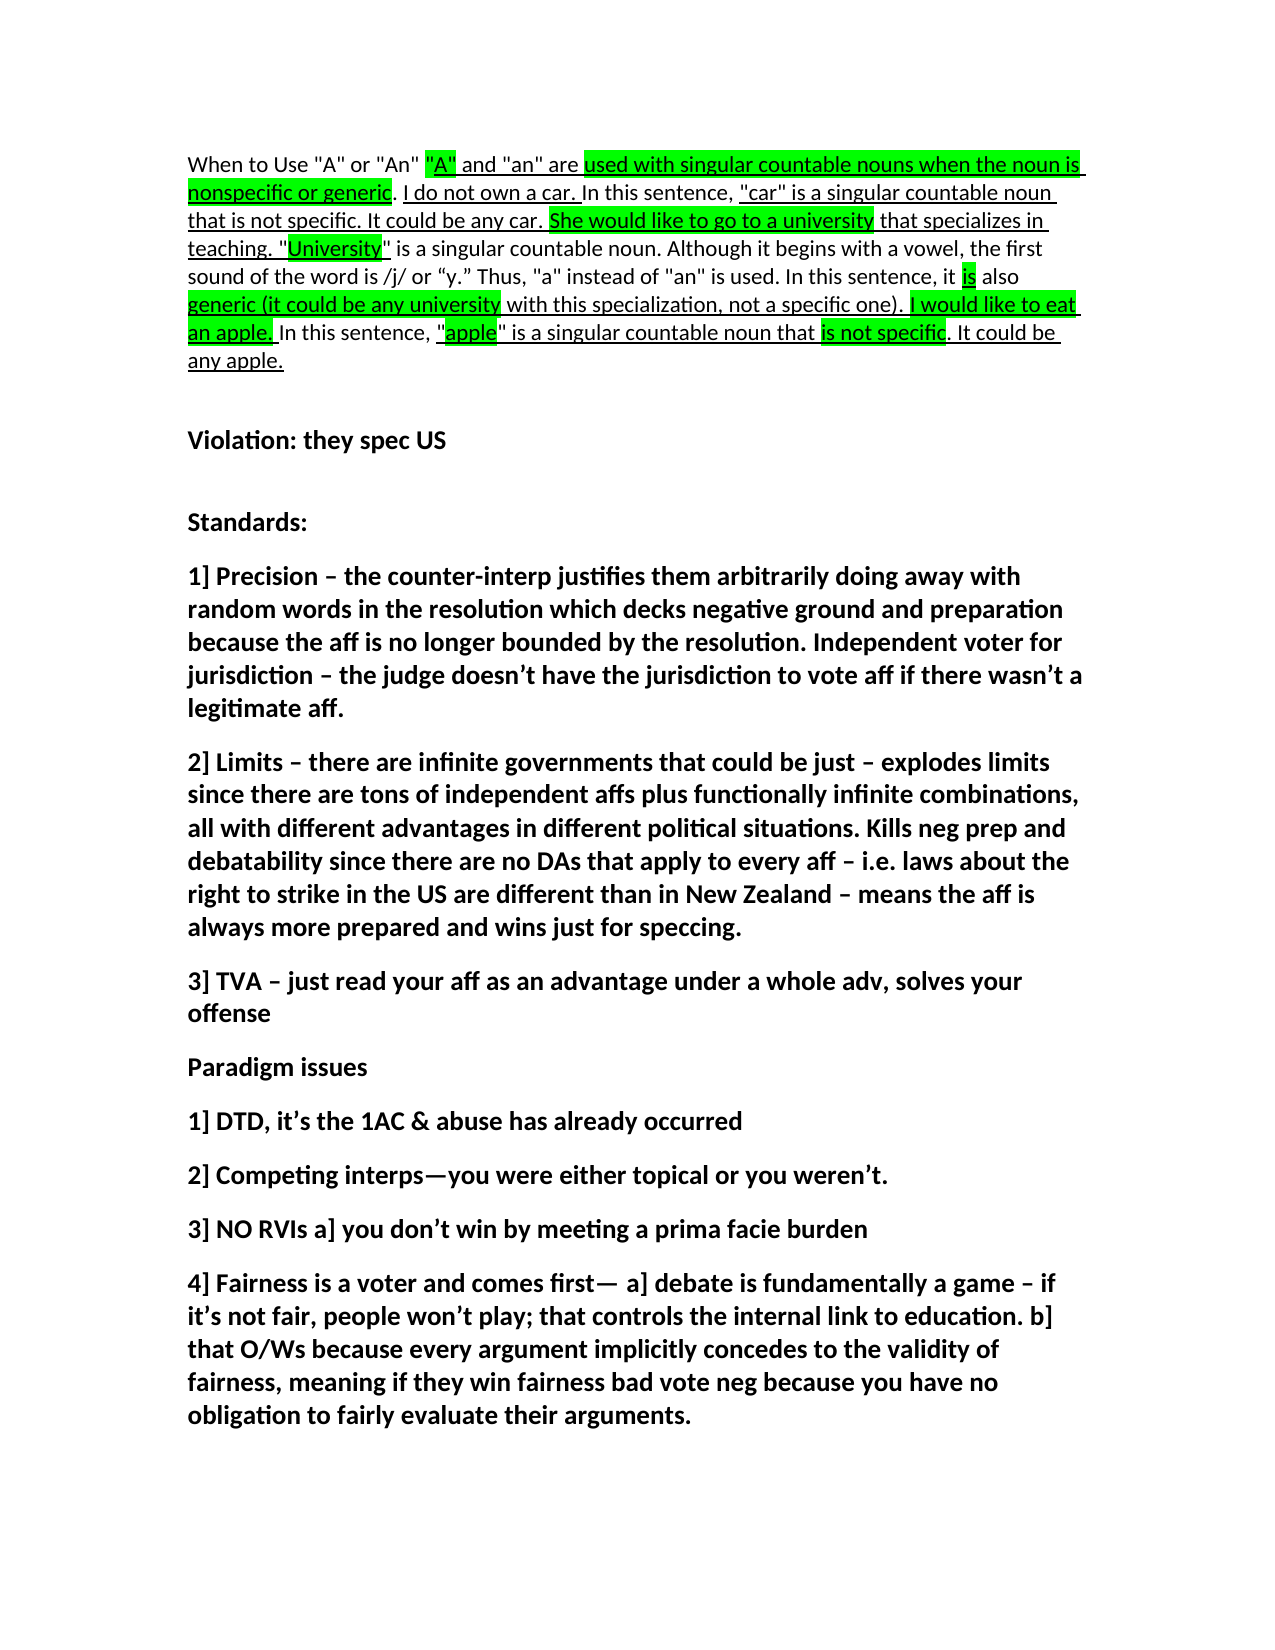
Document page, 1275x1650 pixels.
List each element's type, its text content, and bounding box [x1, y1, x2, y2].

subtitle 2] Competing interps—you were either topical or you weren’t. [187, 1158, 1087, 1191]
subtitle 2] Limits – there are infinite governments that could be just – explodes limits since there are tons of independent affs plus functionally infinite combinations, all with different advantages in different political situations. Kills neg prep and debatability since there are no DAs that apply to every aff – i.e. laws about the right to strike in the US are different than in New Zealand – means the aff is always more prepared and wins just for speccing. [187, 745, 1087, 943]
text When to Use "A" or "An" "A" and "an" are used with singular countable nouns when the noun is nonspecific or generic. I do not own a car. In this sentence, "car" is a singular countable noun that is not specific. It could be any car. She would like to go to a university that specializes in teaching. "University" is a singular countable noun. Although it begins with a vowel, the first sound of the word is /j/ or “y.” Thus, "a" instead of "an" is used. In this sentence, it is also generic (it could be any university with this specialization, not a specific one). I would like to eat an apple. In this sentence, "apple" is a singular countable noun that is not specific. It could be any apple. [187, 150, 1087, 374]
subtitle 1] DTD, it’s the 1AC & abuse has already occurred [187, 1104, 1087, 1137]
subtitle Standards: [187, 505, 1087, 538]
subtitle 3] TVA – just read your aff as an advantage under a whole adv, solves your offense [187, 964, 1087, 1030]
subtitle 3] NO RVIs a] you don’t win by meeting a prima facie burden [187, 1212, 1087, 1245]
subtitle 4] Fairness is a voter and comes first— a] debate is fundamentally a game – if it’s not fair, people won’t play; that controls the internal link to education. b] that O/Ws because every argument implicitly concedes to the validity of fairness, meaning if they win fairness bad vote neg because you have no obligation to fairly evaluate their arguments. [187, 1266, 1087, 1431]
subtitle Paradigm issues [187, 1051, 1087, 1083]
subtitle 1] Precision – the counter-interp justifies them arbitrarily doing away with random words in the resolution which decks negative ground and preparation because the aff is no longer bounded by the resolution. Independent voter for jurisdiction – the judge doesn’t have the jurisdiction to vote aff if there wasn’t a legitimate aff. [187, 559, 1087, 724]
subtitle Violation: they spec US [187, 423, 1087, 456]
